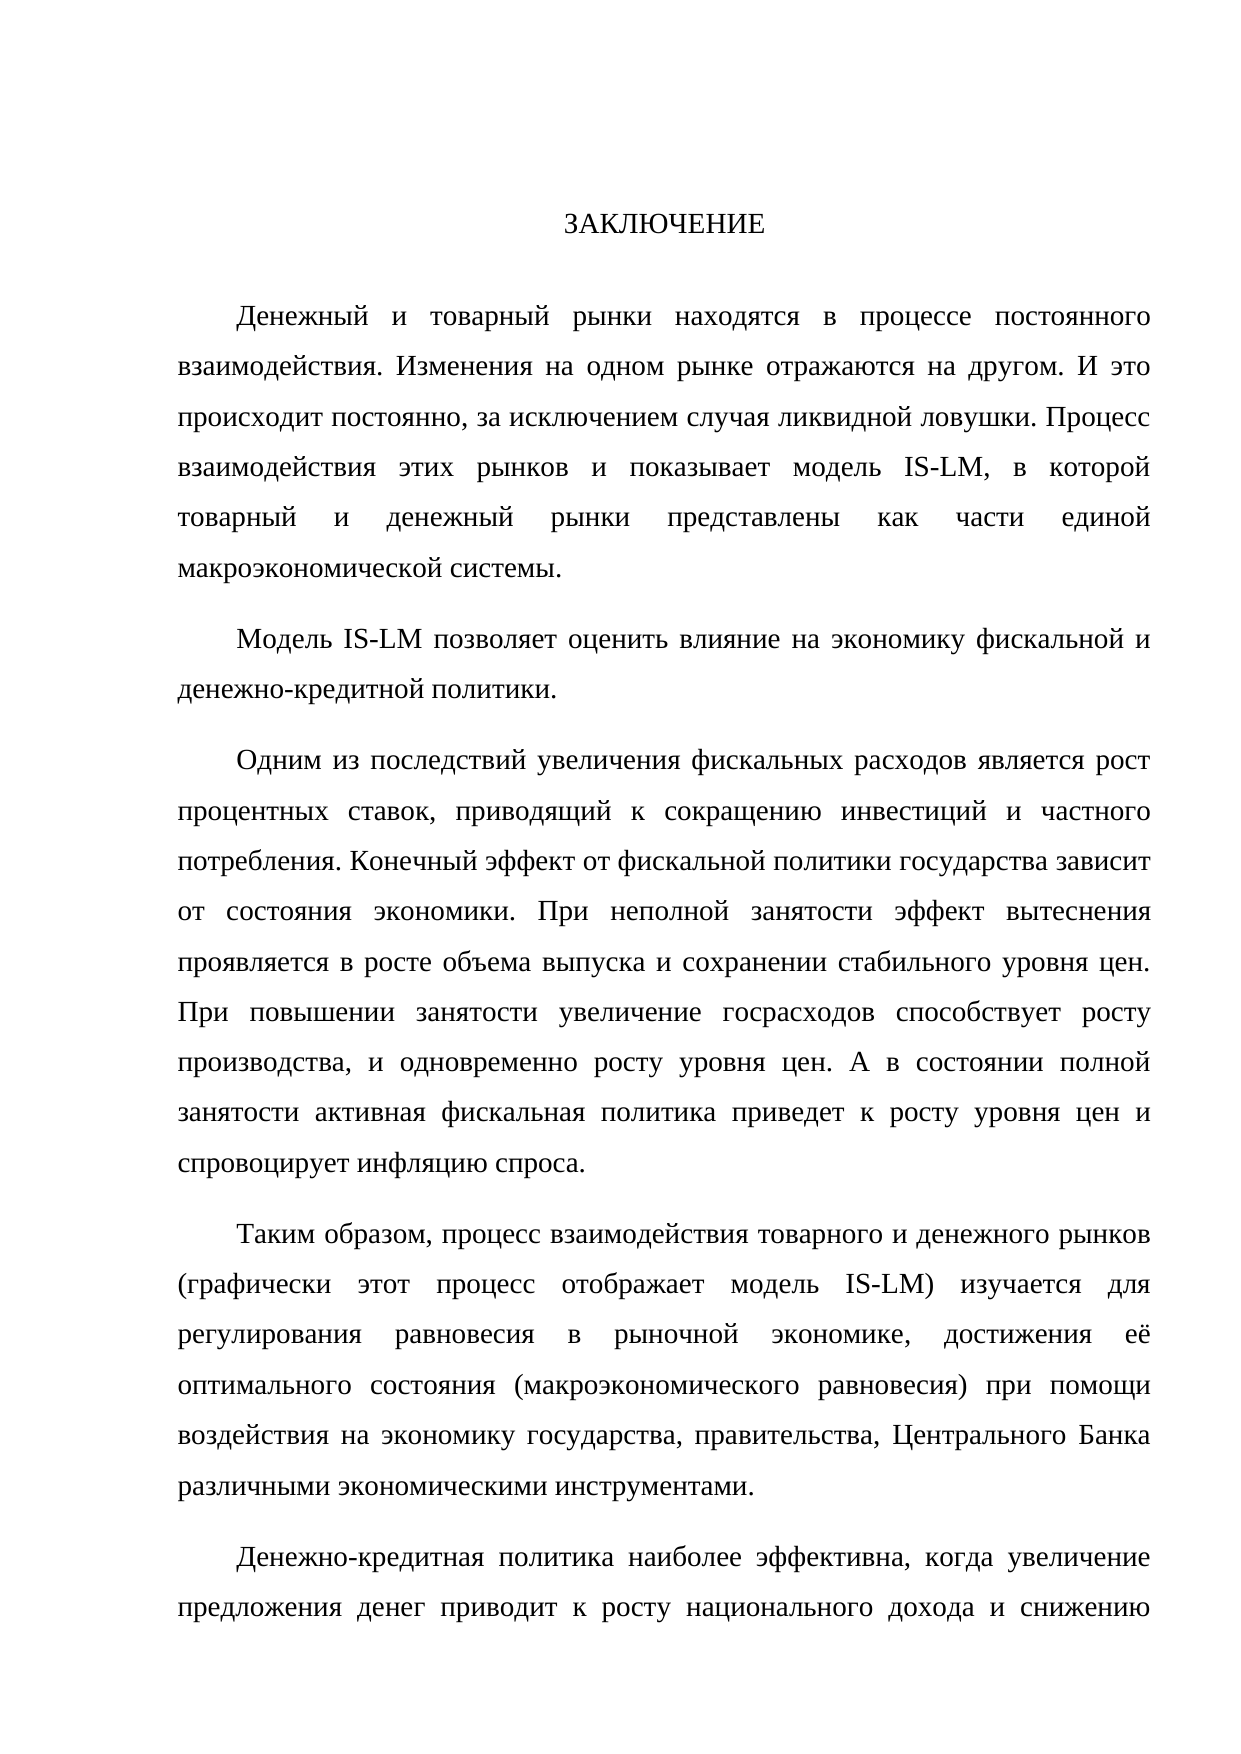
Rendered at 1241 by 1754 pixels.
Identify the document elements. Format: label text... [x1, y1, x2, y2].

text Одним из последствий увеличения фискальных расходов является рост процентных ставок, приводящий к сокращению инвестиций и частного потребления. Конечный эффект от фискальной политики государства зависит от состояния экономики. При неполной занятости эффект вытеснения проявляется в росте объема выпуска и сохранении стабильного уровня цен. При повышении занятости увеличение госрасходов способствует росту производства, и одновременно росту уровня цен. А в состоянии полной занятости активная фискальная политика приведет к росту уровня цен и спровоцирует инфляцию спроса. [177, 742, 1152, 1178]
text Денежный и товарный рынки находятся в процессе постоянного взаимодействия. Изменения на одном рынке отражаются на другом. И это происходит постоянно, за исключением случая ликвидной ловушки. Процесс взаимодействия этих рынков и показывает модель IS-LM, в которой товарный и денежный рынки представлены как части единой макроэкономической системы. [177, 298, 1152, 583]
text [177, 1539, 1152, 1623]
subtitle ЗАКЛЮЧЕНИЕ [177, 207, 1152, 240]
text Модель IS-LM позволяет оценить влияние на экономику фискальной и денежно-кредитной политики. [177, 621, 1152, 705]
text Таким образом, процесс взаимодействия товарного и денежного рынков (графически этот процесс отображает модель IS-LM) изучается для регулирования равновесия в рыночной экономике, достижения её оптимального состояния (макроэкономического равновесия) при помощи воздействия на экономику государства, правительства, Центрального Банка различными экономическими инструментами. [177, 1216, 1152, 1501]
